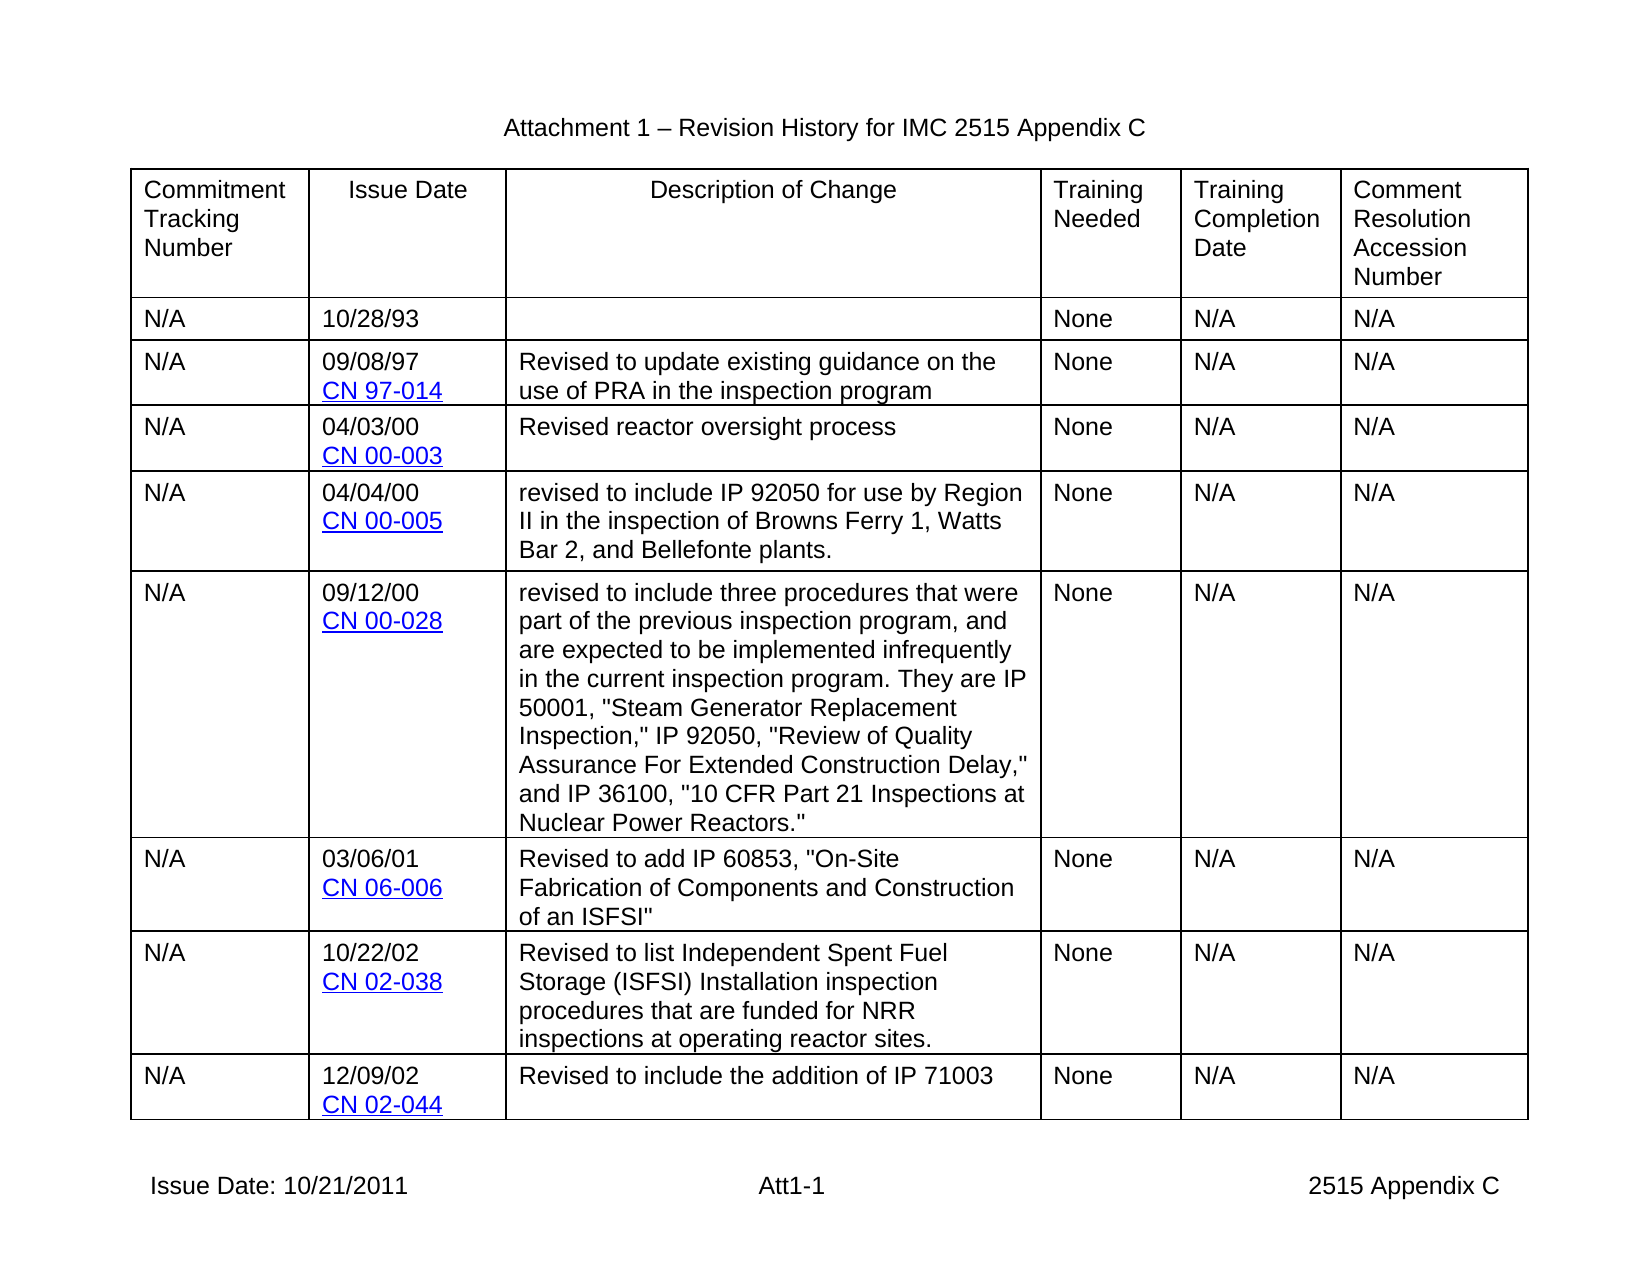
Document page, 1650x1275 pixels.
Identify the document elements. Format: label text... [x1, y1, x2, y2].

table_cell N/A [132, 572, 308, 836]
table_cell N/A [1182, 572, 1340, 836]
table_cell N/A [1342, 1055, 1527, 1118]
table_cell 09/08/97 CN 97-014 [310, 341, 505, 404]
table_header Commitment Tracking Number [132, 170, 308, 296]
table_cell Revised to add IP 60853, "On-Site Fabrication of Components and Construction of an ISFSI" [507, 838, 1040, 930]
table_cell N/A [1182, 472, 1340, 570]
table_header Training Completion Date [1182, 170, 1340, 296]
table_cell [507, 298, 1040, 339]
table_header Comment Resolution Accession Number [1342, 170, 1527, 296]
table_cell N/A [132, 1055, 308, 1118]
table_cell N/A [132, 838, 308, 930]
table_cell 04/04/00 CN 00-005 [310, 472, 505, 570]
table_cell 12/09/02 CN 02-044 [310, 1055, 505, 1118]
table_cell N/A [1182, 298, 1340, 339]
table_cell N/A [1182, 341, 1340, 404]
table_cell None [1042, 838, 1180, 930]
table_cell N/A [1342, 838, 1527, 930]
table_cell N/A [1342, 472, 1527, 570]
table_cell N/A [1182, 838, 1340, 930]
table_cell revised to include three procedures that were part of the previous inspection program, and are expected to be implemented infrequently in the current inspection program. They are IP 50001, "Steam Generator Replacement Inspection," IP 92050, "Review of Quality Assurance For Extended Construction Delay," and IP 36100, "10 CFR Part 21 Inspections at Nuclear Power Reactors." [507, 572, 1040, 836]
table_cell None [1042, 341, 1180, 404]
table_cell N/A [1342, 932, 1527, 1053]
table_cell N/A [132, 406, 308, 470]
table_cell N/A [1182, 1055, 1340, 1118]
table_cell revised to include IP 92050 for use by Region II in the inspection of Browns Ferry 1, Watts Bar 2, and Bellefonte plants. [507, 472, 1040, 570]
table_cell N/A [1342, 298, 1527, 339]
table_cell N/A [1342, 572, 1527, 836]
table_cell None [1042, 298, 1180, 339]
table_cell 09/12/00 CN 00-028 [310, 572, 505, 836]
table_cell None [1042, 1055, 1180, 1118]
table_cell 10/22/02 CN 02-038 [310, 932, 505, 1053]
table_cell 03/06/01 CN 06-006 [310, 838, 505, 930]
table_cell N/A [1342, 341, 1527, 404]
table_cell None [1042, 472, 1180, 570]
table_cell Revised to update existing guidance on the use of PRA in the inspection program [507, 341, 1040, 404]
table_header Training Needed [1042, 170, 1180, 296]
table_cell None [1042, 932, 1180, 1053]
table_cell N/A [132, 298, 308, 339]
table_cell Revised to include the addition of IP 71003 [507, 1055, 1040, 1118]
table_cell N/A [1182, 932, 1340, 1053]
table_cell N/A [132, 472, 308, 570]
table_cell None [1042, 406, 1180, 470]
table_header Description of Change [507, 170, 1040, 296]
table_header Issue Date [310, 170, 505, 296]
table_cell Revised reactor oversight process [507, 406, 1040, 470]
table_cell None [1042, 572, 1180, 836]
table_cell 10/28/93 [310, 298, 505, 339]
table_cell N/A [132, 341, 308, 404]
table_cell 04/03/00 CN 00-003 [310, 406, 505, 470]
table_cell Revised to list Independent Spent Fuel Storage (ISFSI) Installation inspection procedures that are funded for NRR inspections at operating reactor sites. [507, 932, 1040, 1053]
table_cell N/A [1182, 406, 1340, 470]
text Attachment 1 – Revision History for IMC 2515 Appendix C [150, 112, 1500, 141]
table_cell N/A [1342, 406, 1527, 470]
table_cell N/A [132, 932, 308, 1053]
